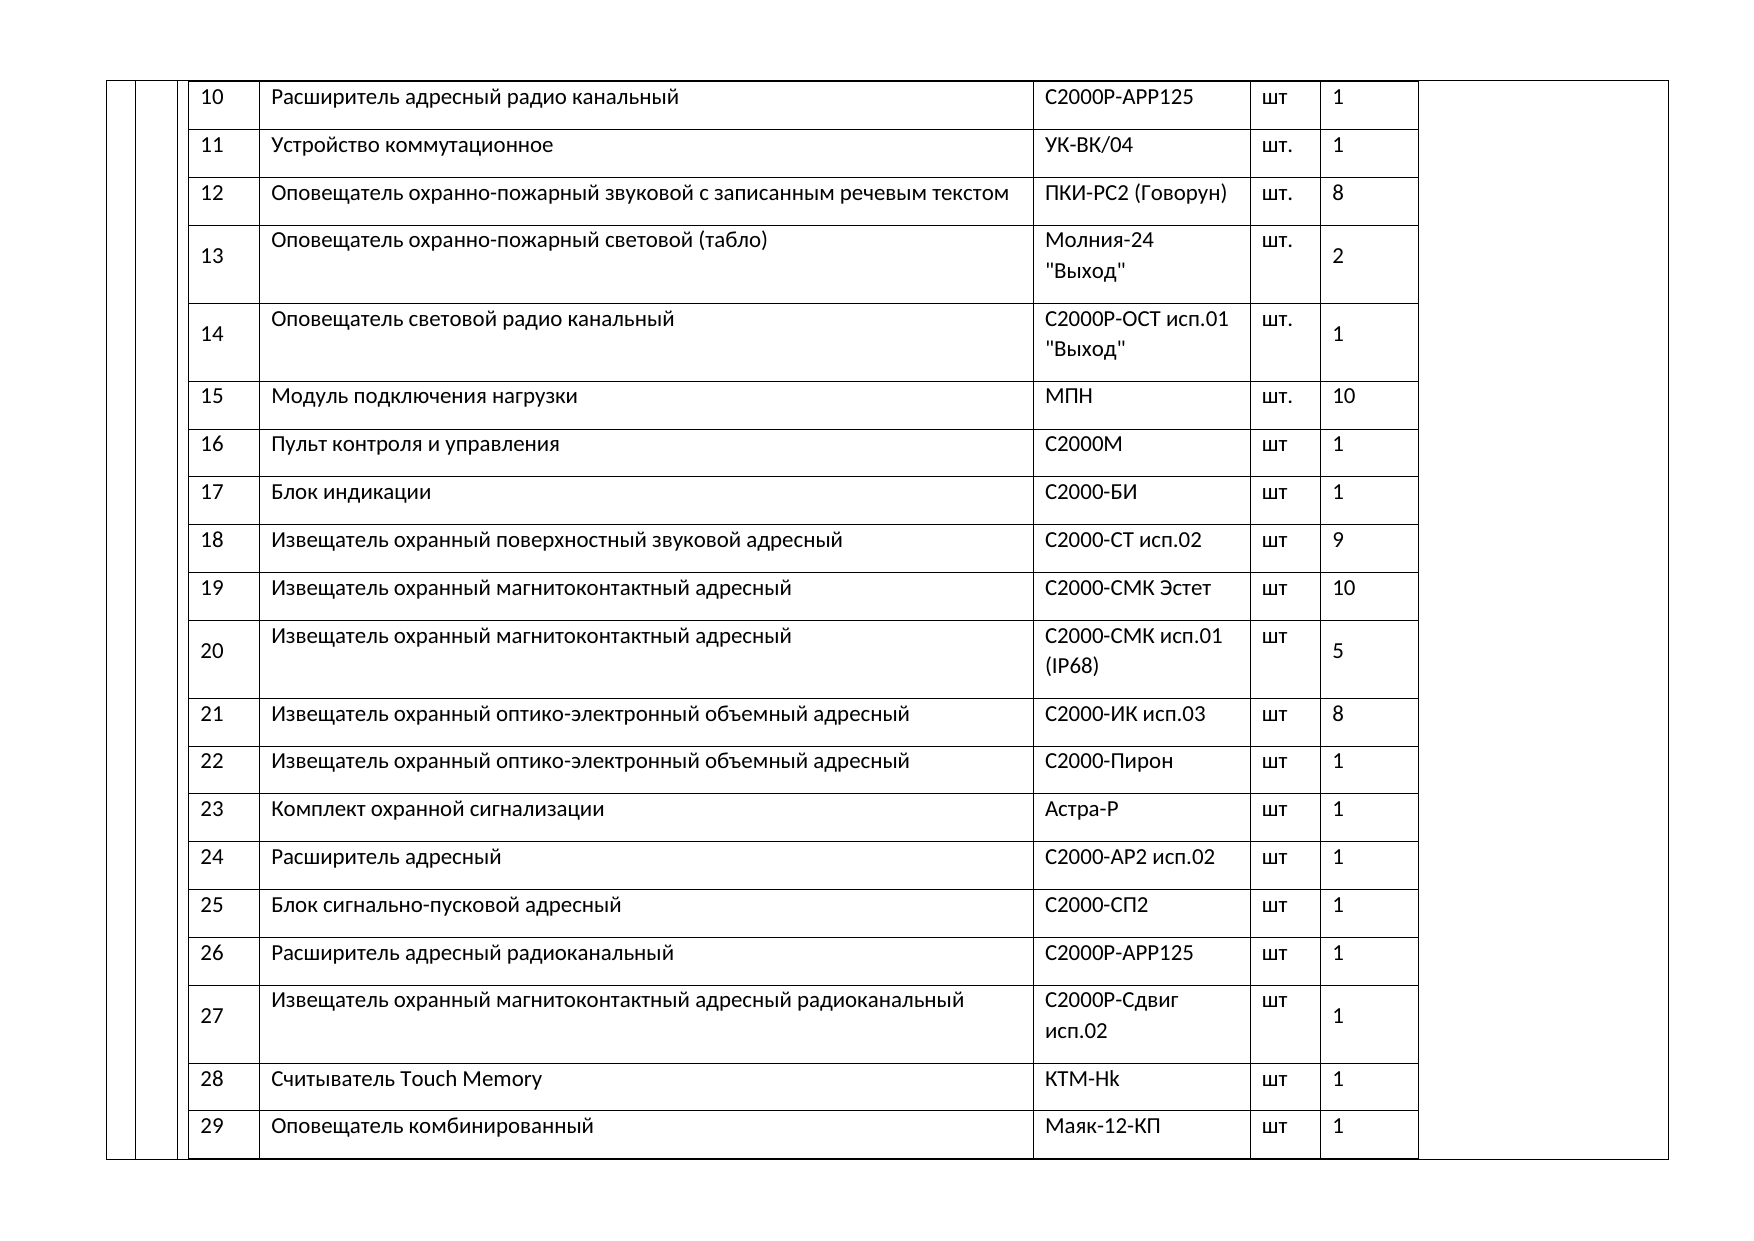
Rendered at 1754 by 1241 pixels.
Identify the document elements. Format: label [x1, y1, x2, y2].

table_header [189, 573, 259, 620]
table_header [189, 304, 259, 381]
table_header [1321, 699, 1418, 746]
table_header [189, 842, 259, 889]
table_header [1321, 226, 1418, 303]
table_header [178, 81, 188, 1159]
table_header [189, 1111, 259, 1158]
table_header [1321, 477, 1418, 524]
table_header [189, 525, 259, 572]
table_header [1321, 573, 1418, 620]
table_header [1321, 747, 1418, 793]
table_header [1419, 81, 1668, 1159]
table_header [1321, 430, 1418, 476]
table_header [1321, 1111, 1418, 1158]
table_header [1321, 130, 1418, 177]
table_header [136, 81, 177, 1159]
table_header [1321, 525, 1418, 572]
table_header [1321, 178, 1418, 225]
table_header [189, 699, 259, 746]
table_header [189, 621, 259, 698]
table_header [1321, 890, 1418, 937]
table_header [1321, 382, 1418, 429]
table_header [189, 82, 259, 129]
table_header [107, 81, 135, 1159]
table_header [1321, 842, 1418, 889]
table_header [1321, 938, 1418, 985]
table_header [189, 178, 259, 225]
table_header [1321, 986, 1418, 1063]
table_header [189, 747, 259, 793]
table_header [189, 986, 259, 1063]
table_header [189, 382, 259, 429]
table_header [189, 890, 259, 937]
table_header [189, 477, 259, 524]
table_header [1321, 621, 1418, 698]
table_header [189, 130, 259, 177]
table_header [1321, 82, 1418, 129]
table_header [189, 938, 259, 985]
table_header [189, 1064, 259, 1110]
table_header [1321, 304, 1418, 381]
table_header [189, 430, 259, 476]
table_header [189, 226, 259, 303]
table_header [189, 794, 259, 841]
table_header [1321, 1064, 1418, 1110]
table_header [1321, 794, 1418, 841]
